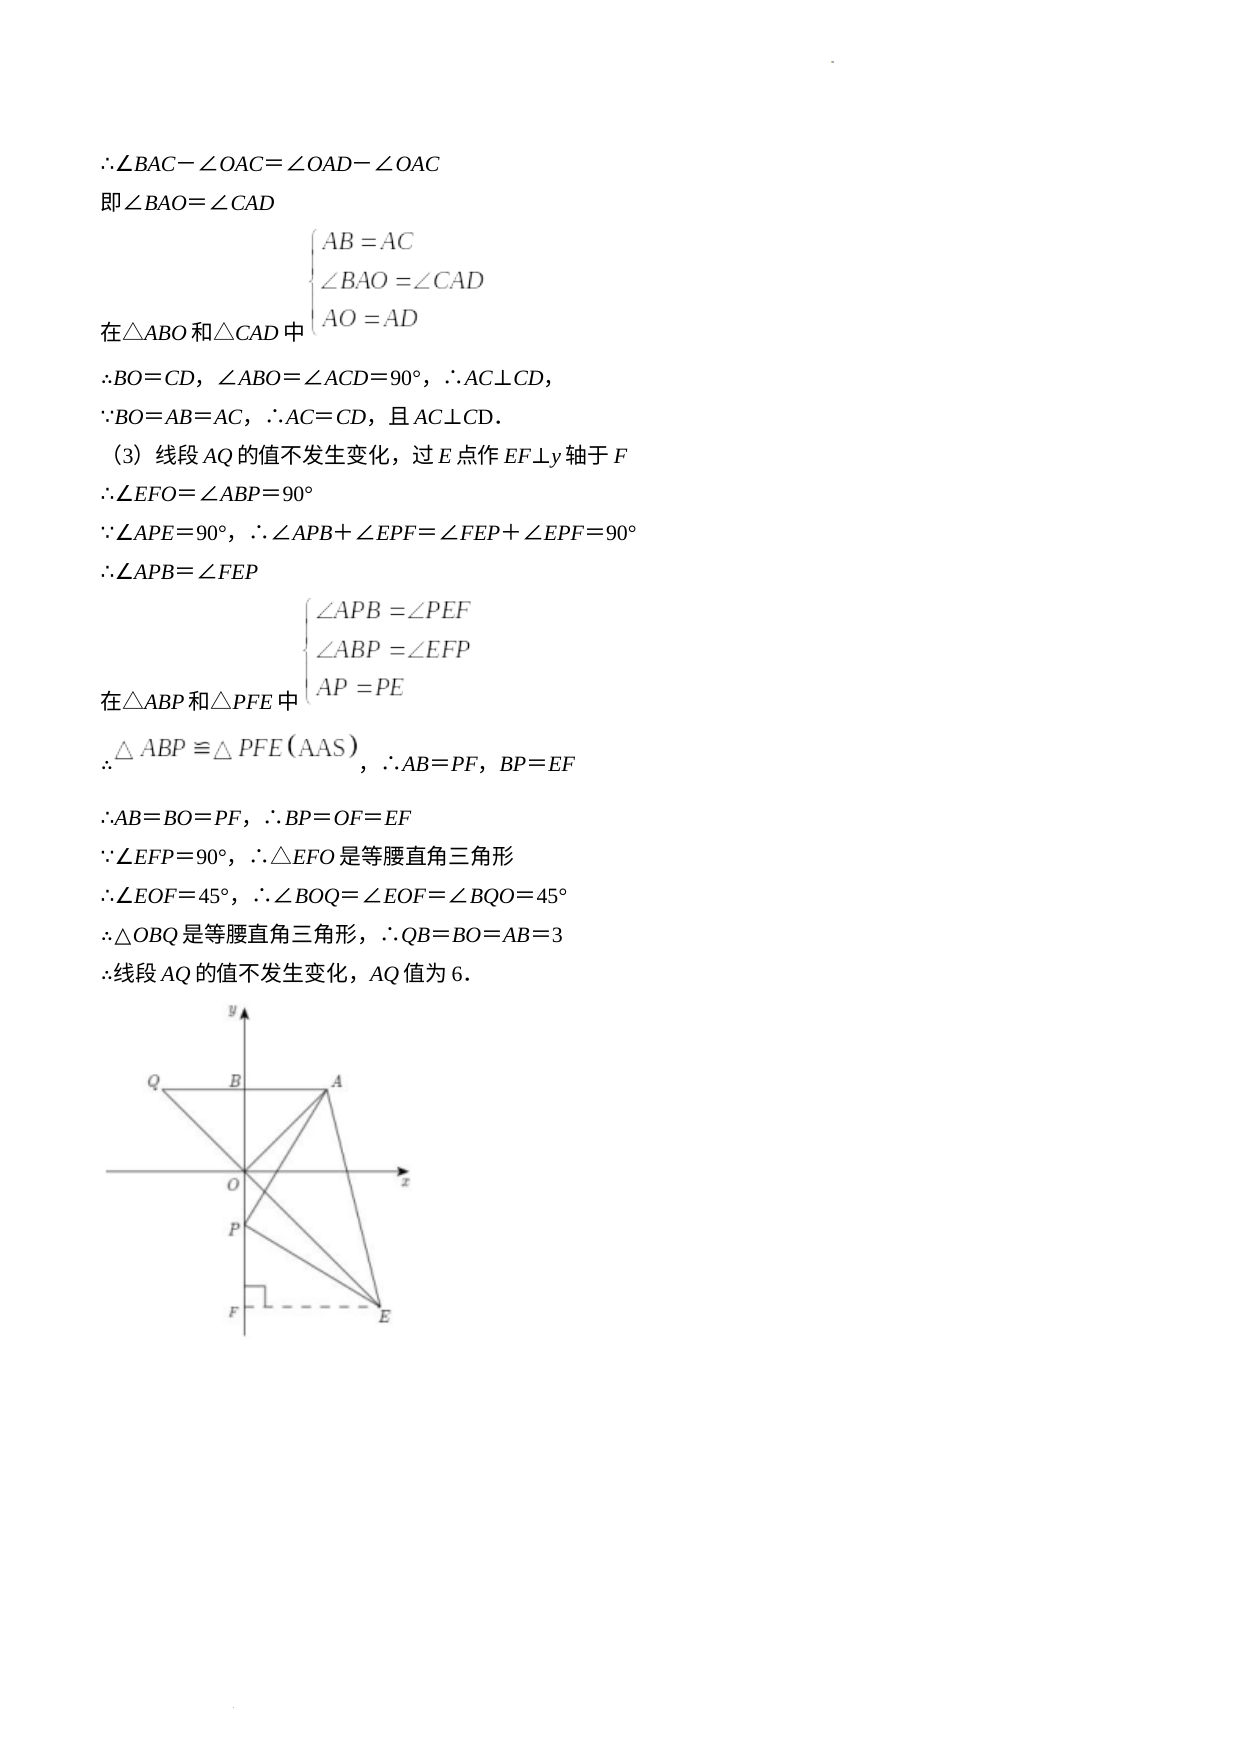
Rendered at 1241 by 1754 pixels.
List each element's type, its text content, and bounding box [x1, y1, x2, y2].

text 即∠BAO＝∠CAD [100, 184, 1140, 217]
picture [100, 994, 426, 1340]
text 在△ABP和△PFE中 [100, 592, 1140, 722]
text ∴△OBQ是等腰直角三角形，∴QB＝BO＝AB＝3 [100, 917, 1140, 949]
text ∴∠EOF＝45°，∴∠BOQ＝∠EOF＝∠BQO＝45° [100, 878, 1140, 910]
text ∴AB＝BO＝PF，∴BP＝OF＝EF [100, 800, 1140, 832]
text ∴∠EFO＝∠ABP＝90° [100, 476, 1140, 508]
text 在△ABO和△CAD中 [100, 223, 1140, 353]
text ∴，∴AB＝PF，BP＝EF [100, 729, 1140, 794]
text （3）线段AQ的值不发生变化，过E点作EF⊥y轴于F [100, 437, 1140, 470]
text ∵∠EFP＝90°，∴△EFO是等腰直角三角形 [100, 839, 1140, 871]
text ∵∠APE＝90°，∴∠APB＋∠EPF＝∠FEP＋∠EPF＝90° [100, 515, 1140, 547]
text ∴BO＝CD，∠ABO＝∠ACD＝90°，∴AC⊥CD， [100, 359, 1140, 392]
text ∴∠BAC－∠OAC＝∠OAD－∠OAC [100, 146, 1140, 178]
text ∴∠APB＝∠FEP [100, 554, 1140, 586]
text ∴线段AQ的值不发生变化，AQ值为6． [100, 955, 1140, 988]
text ∵BO＝AB＝AC，∴AC＝CD，且AC⊥CD． [100, 398, 1140, 431]
